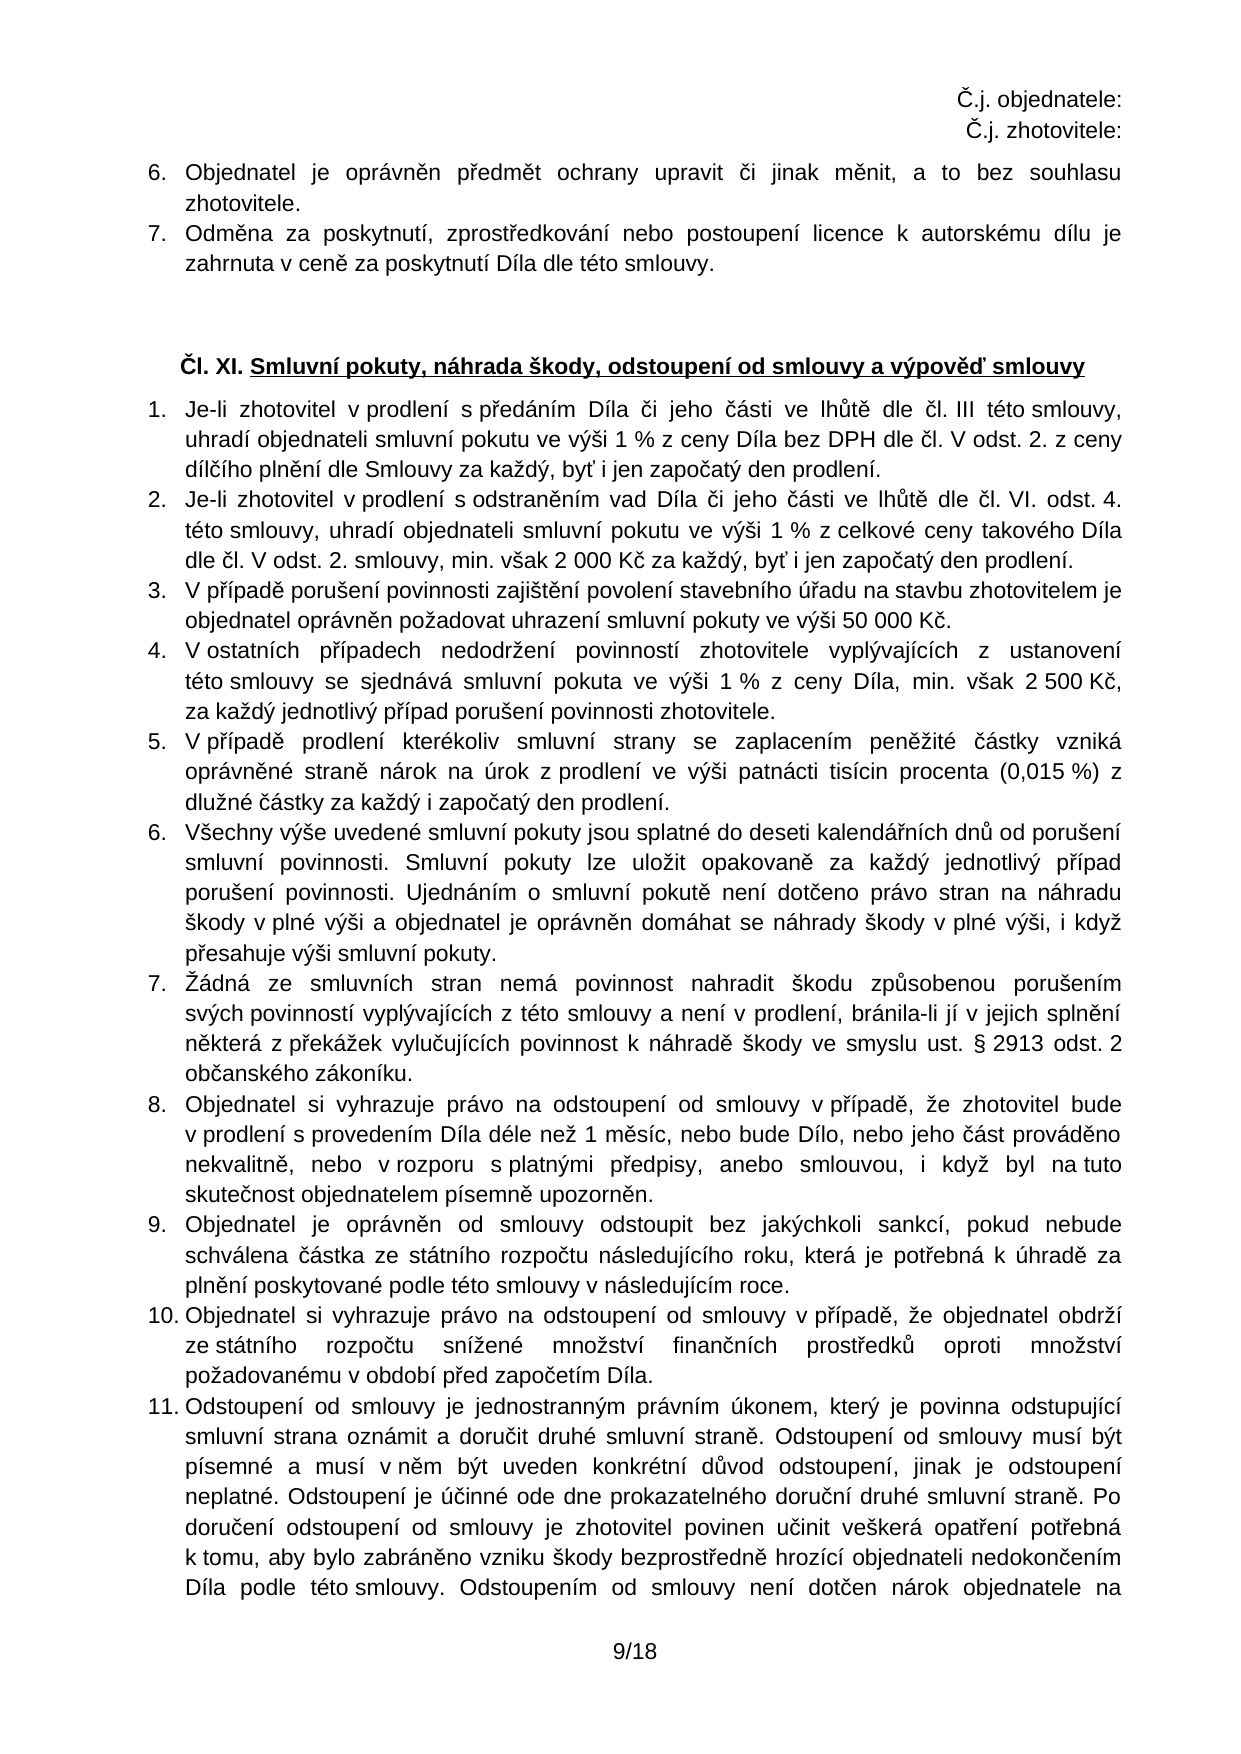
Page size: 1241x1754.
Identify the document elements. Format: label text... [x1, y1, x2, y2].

list V případě prodlení kterékoliv smluvní strany se zaplacením peněžité částky vzniká oprávněné straně nárok na úrok z prodlení ve výši patnácti tisícin procenta (0,015 %) z dlužné částky za každý i započatý den prodlení. [148, 728, 1122, 815]
list Objednatel si vyhrazuje právo na odstoupení od smlouvy v případě, že zhotovitel bude v prodlení s provedením Díla déle než 1 měsíc, nebo bude Dílo, nebo jeho část prováděno nekvalitně, nebo v rozporu s platnými předpisy, anebo smlouvou, i když byl na tuto skutečnost objednatelem písemně upozorněn. [148, 1091, 1122, 1207]
list Objednatel je oprávněn od smlouvy odstoupit bez jakýchkoli sankcí, pokud nebude schválena částka ze státního rozpočtu následujícího roku, která je potřebná k úhradě za plnění poskytované podle této smlouvy v následujícím roce. [148, 1211, 1122, 1298]
list V ostatních případech nedodržení povinností zhotovitele vyplývajících z ustanovení této smlouvy se sjednává smluvní pokuta ve výši 1 % z ceny Díla, min. však 2 500 Kč, za každý jednotlivý případ porušení povinnosti zhotovitele. [148, 637, 1122, 724]
list Objednatel si vyhrazuje právo na odstoupení od smlouvy v případě, že objednatel obdrží ze státního rozpočtu snížené množství finančních prostředků oproti množství požadovanému v období před započetím Díla. [148, 1302, 1122, 1389]
text Smluvní pokuty, náhrada škody, odstoupení od smlouvy a výpověď smlouvy [148, 353, 1122, 379]
list V případě porušení povinnosti zajištění povolení stavebního úřadu na stavbu zhotovitelem je objednatel oprávněn požadovat uhrazení smluvní pokuty ve výši 50 000 Kč. [148, 577, 1122, 633]
list Objednatel je oprávněn předmět ochrany upravit či jinak měnit, a to bez souhlasu zhotovitele. [148, 159, 1122, 216]
list Je-li zhotovitel v prodlení s předáním Díla či jeho části ve lhůtě dle čl. III této smlouvy, uhradí objednateli smluvní pokutu ve výši 1 % z ceny Díla bez DPH dle čl. V odst. 2. z ceny dílčího plnění dle Smlouvy za každý, byť i jen započatý den prodlení. [148, 396, 1122, 482]
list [148, 1393, 1122, 1600]
list Žádná ze smluvních stran nemá povinnost nahradit škodu způsobenou porušením svých povinností vyplývajících z této smlouvy a není v prodlení, bránila-li jí v jejich splnění některá z překážek vylučujících povinnost k náhradě škody ve smyslu ust. § 2913 odst. 2 občanského zákoníku. [148, 970, 1122, 1087]
list Odměna za poskytnutí, zprostředkování nebo postoupení licence k autorskému dílu je zahrnuta v ceně za poskytnutí Díla dle této smlouvy. [148, 220, 1122, 276]
list Je-li zhotovitel v prodlení s odstraněním vad Díla či jeho části ve lhůtě dle čl. VI. odst. 4. této smlouvy, uhradí objednateli smluvní pokutu ve výši 1 % z celkové ceny takového Díla dle čl. V odst. 2. smlouvy, min. však 2 000 Kč za každý, byť i jen započatý den prodlení. [148, 486, 1122, 573]
list Všechny výše uvedené smluvní pokuty jsou splatné do deseti kalendářních dnů od porušení smluvní povinnosti. Smluvní pokuty lze uložit opakovaně za každý jednotlivý případ porušení povinnosti. Ujednáním o smluvní pokutě není dotčeno právo stran na náhradu škody v plné výši a objednatel je oprávněn domáhat se náhrady škody v plné výši, i když přesahuje výši smluvní pokuty. [148, 819, 1122, 966]
